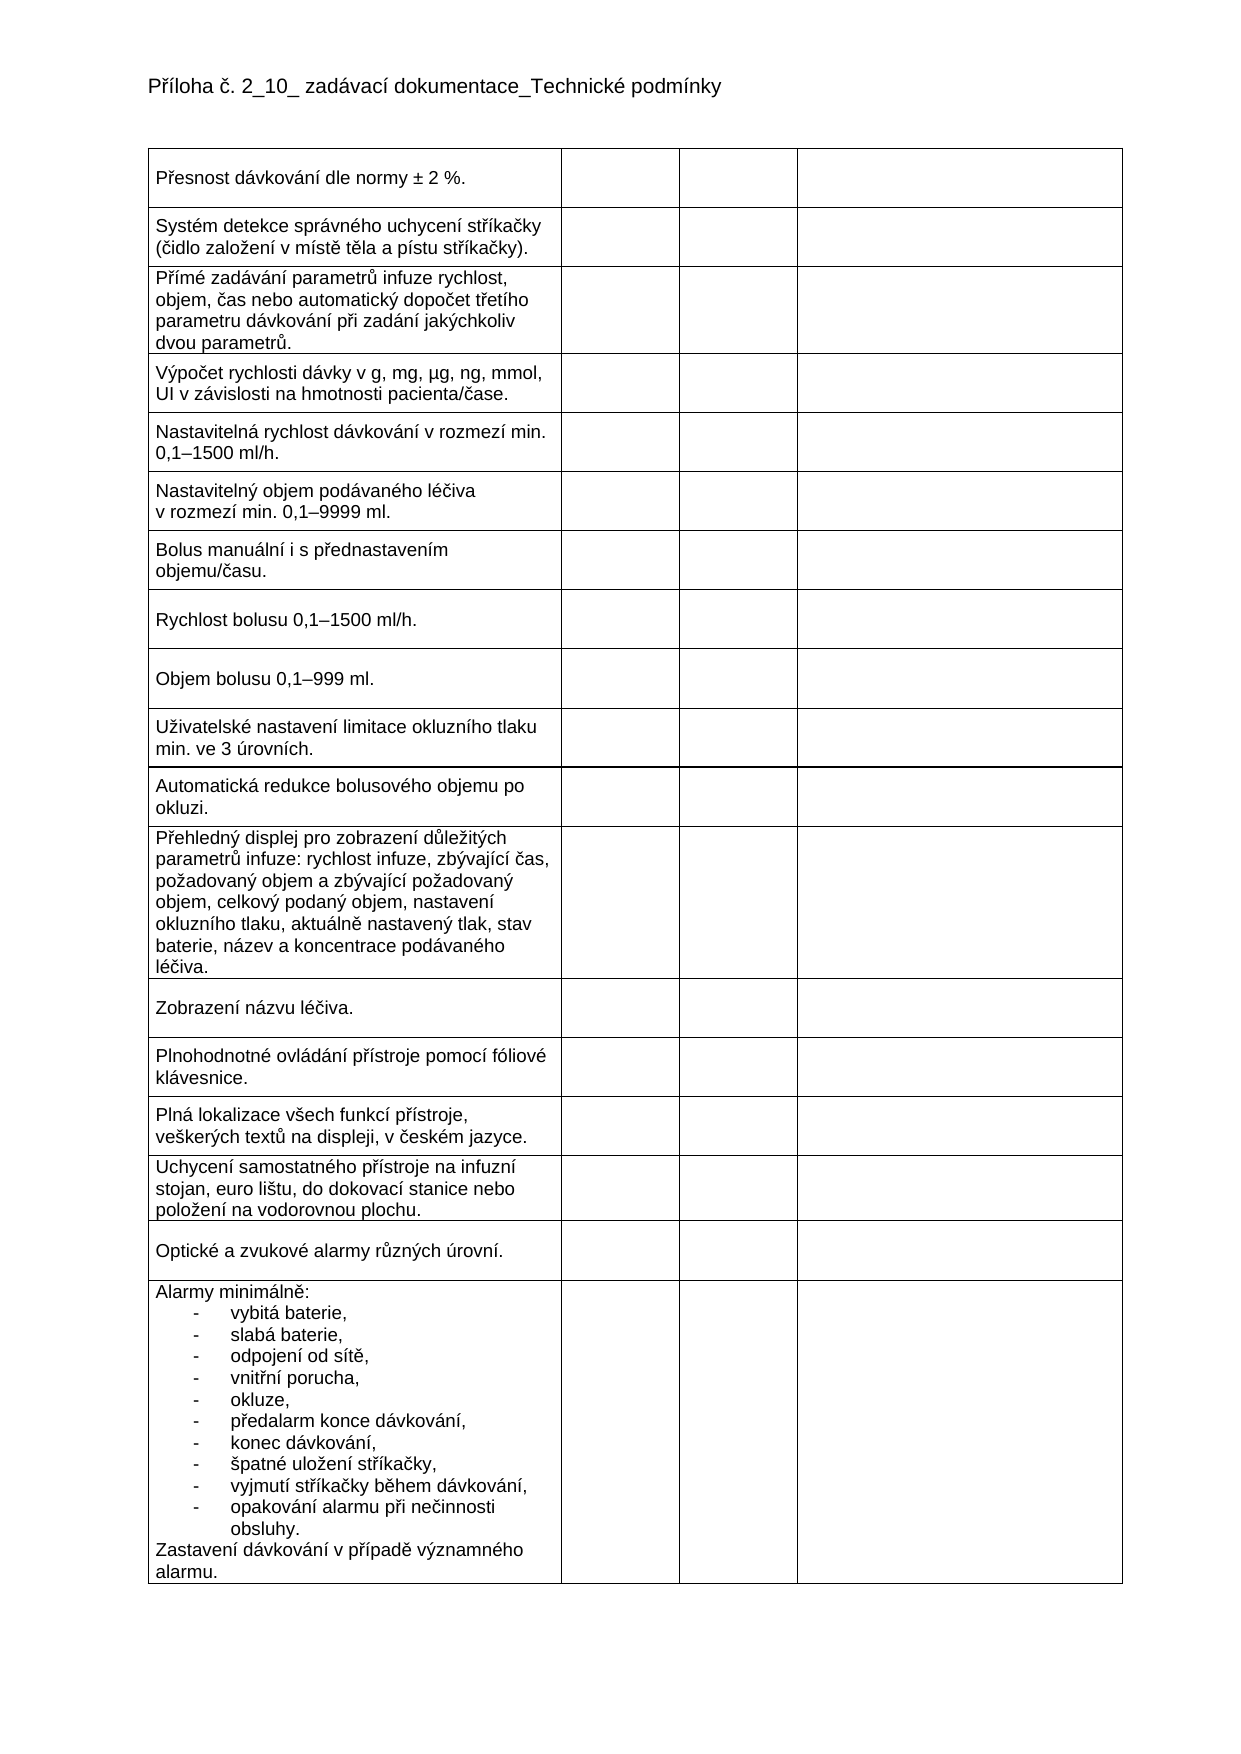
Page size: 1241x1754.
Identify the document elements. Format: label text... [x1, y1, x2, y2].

table_cell [562, 413, 679, 471]
table_cell Zobrazení názvu léčiva. [149, 979, 561, 1037]
table_cell [798, 413, 1122, 471]
table_cell [680, 472, 797, 530]
table_cell [562, 649, 679, 707]
table_cell [798, 531, 1122, 589]
table_cell [562, 531, 679, 589]
table_cell Bolus manuální i s přednastavením objemu/času. [149, 531, 561, 589]
table_cell [798, 768, 1122, 826]
table_cell [680, 1097, 797, 1155]
table_cell Nastavitelný objem podávaného léčiva v rozmezí min. 0,1–9999 ml. [149, 472, 561, 530]
table_cell Rychlost bolusu 0,1–1500 ml/h. [149, 590, 561, 648]
table_cell [680, 979, 797, 1037]
table_cell [562, 1156, 679, 1220]
table_cell [680, 413, 797, 471]
table_cell Objem bolusu 0,1–999 ml. [149, 649, 561, 707]
table_cell [562, 1281, 679, 1582]
table_cell [680, 149, 797, 207]
table_cell [680, 354, 797, 412]
table_cell Uchycení samostatného přístroje na infuzní stojan, euro lištu, do dokovací stanice nebo položení na vodorovnou plochu. [149, 1156, 561, 1220]
table_cell Plná lokalizace všech funkcí přístroje, veškerých textů na displeji, v českém jazyce. [149, 1097, 561, 1155]
table_cell [562, 1221, 679, 1279]
table_cell Přehledný displej pro zobrazení důležitých parametrů infuze: rychlost infuze, zbývající čas, požadovaný objem a zbývající požadovaný objem, celkový podaný objem, nastavení okluzního tlaku, aktuálně nastavený tlak, stav baterie, název a koncentrace podávaného léčiva. [149, 827, 561, 977]
table_cell Plnohodnotné ovládání přístroje pomocí fóliové klávesnice. [149, 1038, 561, 1096]
table_cell [680, 827, 797, 977]
table_cell [798, 1281, 1122, 1582]
table_cell [562, 827, 679, 977]
table_cell [798, 827, 1122, 977]
table_cell [562, 1097, 679, 1155]
table_cell [798, 472, 1122, 530]
table_cell [680, 267, 797, 353]
table_cell [680, 768, 797, 826]
table_cell [798, 1156, 1122, 1220]
table_cell [798, 149, 1122, 207]
table_cell [680, 649, 797, 707]
table_cell [798, 208, 1122, 266]
table_cell [562, 979, 679, 1037]
table_cell Systém detekce správného uchycení stříkačky (čidlo založení v místě těla a pístu stříkačky). [149, 208, 561, 266]
table_cell [798, 1097, 1122, 1155]
table_cell [562, 267, 679, 353]
table_cell [680, 709, 797, 766]
table_cell Alarmy minimálně: vybitá baterie, slabá baterie, odpojení od sítě, vnitřní porucha, okluze, předalarm konce dávkování, konec dávkování, špatné uložení stříkačky, vyjmutí stříkačky během dávkování, opakování alarmu při nečinnosti obsluhy. Zastavení dávkování v případě významného alarmu. [149, 1281, 561, 1582]
table_cell [562, 709, 679, 766]
table_cell [798, 649, 1122, 707]
table_cell [798, 979, 1122, 1037]
table_cell [680, 208, 797, 266]
table_cell [562, 208, 679, 266]
table_cell [680, 1156, 797, 1220]
table_cell [562, 768, 679, 826]
table_cell [680, 590, 797, 648]
table_cell [680, 531, 797, 589]
table_cell Automatická redukce bolusového objemu po okluzi. [149, 768, 561, 826]
table_cell [798, 1038, 1122, 1096]
table_cell Uživatelské nastavení limitace okluzního tlaku min. ve 3 úrovních. [149, 709, 561, 766]
table_cell [798, 354, 1122, 412]
table_cell [798, 267, 1122, 353]
table_cell [680, 1038, 797, 1096]
table_cell Výpočet rychlosti dávky v g, mg, µg, ng, mmol, UI v závislosti na hmotnosti pacienta/čase. [149, 354, 561, 412]
table_cell Přímé zadávání parametrů infuze rychlost, objem, čas nebo automatický dopočet třetího parametru dávkování při zadání jakýchkoliv dvou parametrů. [149, 267, 561, 353]
table_cell Nastavitelná rychlost dávkování v rozmezí min. 0,1–1500 ml/h. [149, 413, 561, 471]
table_cell Optické a zvukové alarmy různých úrovní. [149, 1221, 561, 1279]
table_cell [798, 1221, 1122, 1279]
table_cell [562, 1038, 679, 1096]
table_cell [562, 472, 679, 530]
table_cell [562, 354, 679, 412]
table_cell [798, 709, 1122, 766]
table_cell [562, 590, 679, 648]
table_cell [680, 1281, 797, 1582]
table_cell [562, 149, 679, 207]
table_cell [680, 1221, 797, 1279]
table_cell [798, 590, 1122, 648]
table_cell Přesnost dávkování dle normy ± 2 %. [149, 149, 561, 207]
